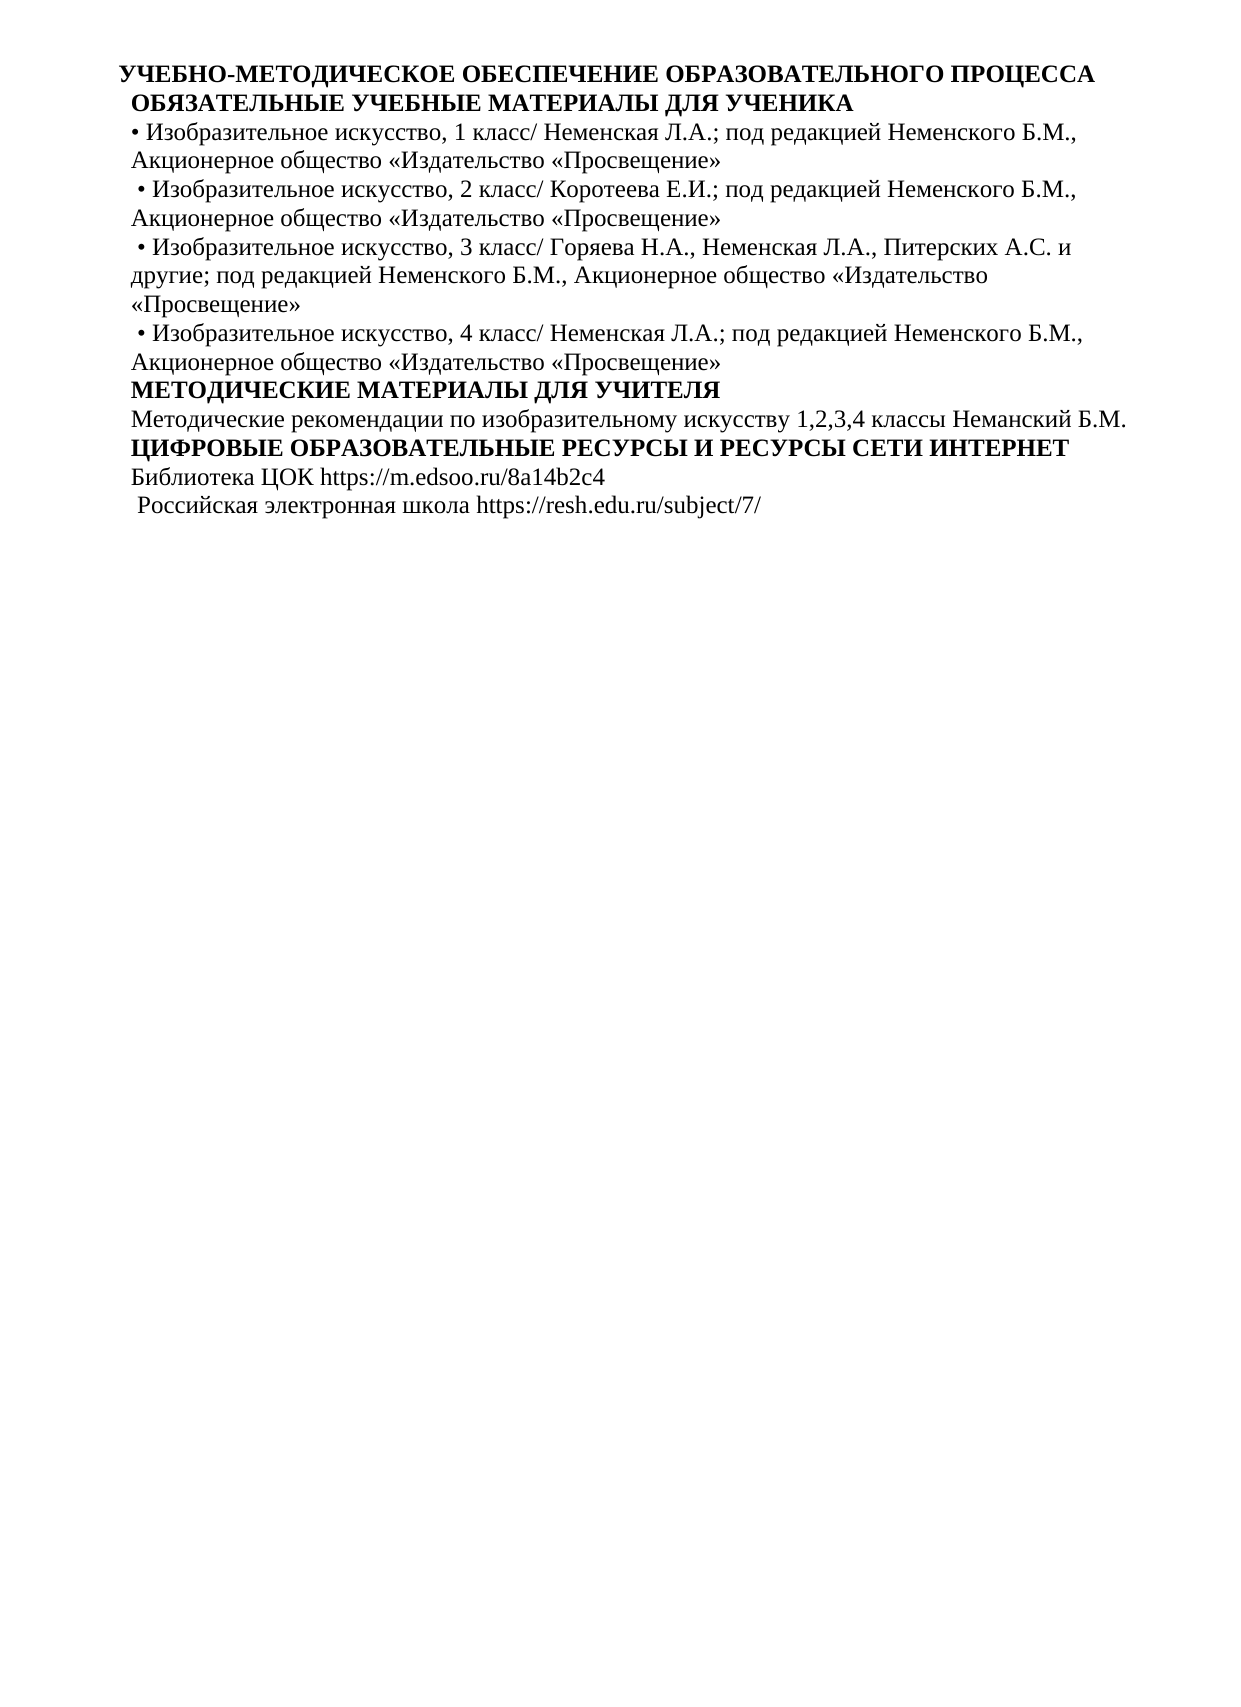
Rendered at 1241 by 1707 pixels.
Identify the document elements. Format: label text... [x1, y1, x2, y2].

text ​‌Методические рекомендации по изобразительному искусству 1,2,3,4 классы Неманский Б.М.‌​ [131, 404, 1152, 433]
text ​​‌Библиотека ЦОК https://m.edsoo.ru/8a14b2c4 Российская электронная школа https://resh.edu.ru/subject/7/‌​ [131, 462, 1152, 519]
text УЧЕБНО-МЕТОДИЧЕСКОЕ ОБЕСПЕЧЕНИЕ ОБРАЗОВАТЕЛЬНОГО ПРОЦЕССА [118, 59, 1152, 88]
text ​‌• Изобразительное искусство, 1 класс/ Неменская Л.А.; под редакцией Неменского Б.М., Акционерное общество «Издательство «Просвещение» • Изобразительное искусство, 2 класс/ Коротеева Е.И.; под редакцией Неменского Б.М., Акционерное общество «Издательство «Просвещение» • Изобразительное искусство, 3 класс/ Горяева Н.А., Неменская Л.А., Питерских А.С. и другие; под редакцией Неменского Б.М., Акционерное общество «Издательство «Просвещение» • Изобразительное искусство, 4 класс/ Неменская Л.А.; под редакцией Неменского Б.М., Акционерное общество «Издательство «Просвещение»‌​ [131, 117, 1152, 375]
text ЦИФРОВЫЕ ОБРАЗОВАТЕЛЬНЫЕ РЕСУРСЫ И РЕСУРСЫ СЕТИ ИНТЕРНЕТ [131, 433, 1152, 462]
text ОБЯЗАТЕЛЬНЫЕ УЧЕБНЫЕ МАТЕРИАЛЫ ДЛЯ УЧЕНИКА [131, 88, 1152, 117]
text МЕТОДИЧЕСКИЕ МАТЕРИАЛЫ ДЛЯ УЧИТЕЛЯ [131, 375, 1152, 404]
